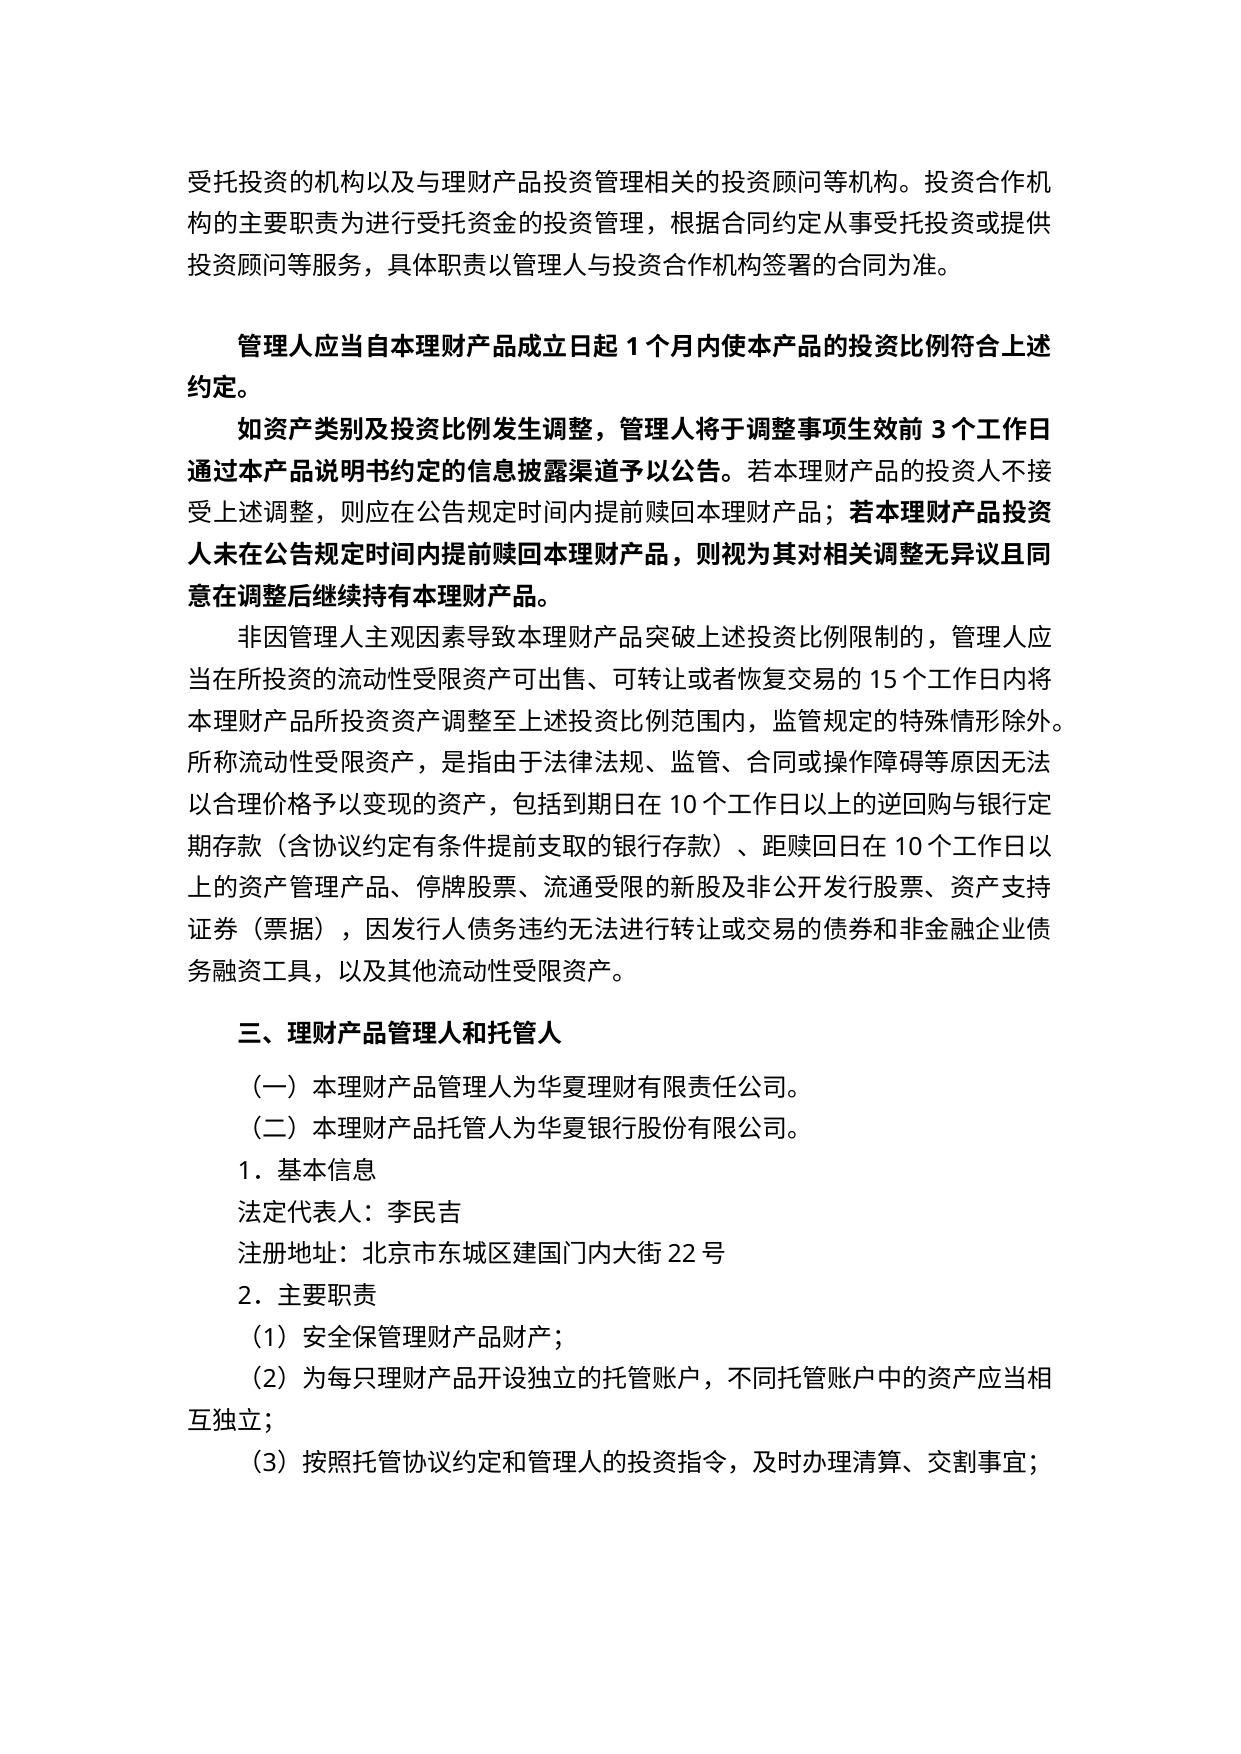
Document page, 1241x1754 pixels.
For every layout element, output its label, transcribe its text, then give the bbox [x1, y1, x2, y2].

text （2）为每只理财产品开设独立的托管账户，不同托管账户中的资产应当相互独立； [187, 1359, 1053, 1437]
text （二）本理财产品托管人为华夏银行股份有限公司。 [187, 1109, 1053, 1145]
text 1．基本信息 [187, 1150, 1053, 1187]
text （1）安全保管理财产品财产； [187, 1317, 1053, 1353]
text 注册地址：北京市东城区建国门内大街22号 [187, 1234, 1053, 1270]
text 管理人应当自本理财产品成立日起1个月内使本产品的投资比例符合上述约定。 [187, 326, 1053, 404]
text （一）本理财产品管理人为华夏理财有限责任公司。 [187, 1067, 1053, 1103]
text （3）按照托管协议约定和管理人的投资指令，及时办理清算、交割事宜； [187, 1442, 1053, 1478]
text 三、理财产品管理人和托管人 [187, 1009, 1053, 1051]
text 如资产类别及投资比例发生调整，管理人将于调整事项生效前3个工作日通过本产品说明书约定的信息披露渠道予以公告。若本理财产品的投资人不接受上述调整，则应在公告规定时间内提前赎回本理财产品；若本理财产品投资人未在公告规定时间内提前赎回本理财产品，则视为其对相关调整无异议且同意在调整后继续持有本理财产品。 [187, 409, 1053, 612]
text 2．主要职责 [187, 1275, 1053, 1312]
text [187, 162, 1053, 282]
text 法定代表人：李民吉 [187, 1192, 1053, 1228]
text 非因管理人主观因素导致本理财产品突破上述投资比例限制的，管理人应当在所投资的流动性受限资产可出售、可转让或者恢复交易的15个工作日内将本理财产品所投资资产调整至上述投资比例范围内，监管规定的特殊情形除外。所称流动性受限资产，是指由于法律法规、监管、合同或操作障碍等原因无法以合理价格予以变现的资产，包括到期日在10个工作日以上的逆回购与银行定期存款（含协议约定有条件提前支取的银行存款）、距赎回日在10个工作日以上的资产管理产品、停牌股票、流通受限的新股及非公开发行股票、资产支持证券（票据），因发行人债务违约无法进行转让或交易的债券和非金融企业债务融资工具，以及其他流动性受限资产。 [187, 618, 1053, 987]
